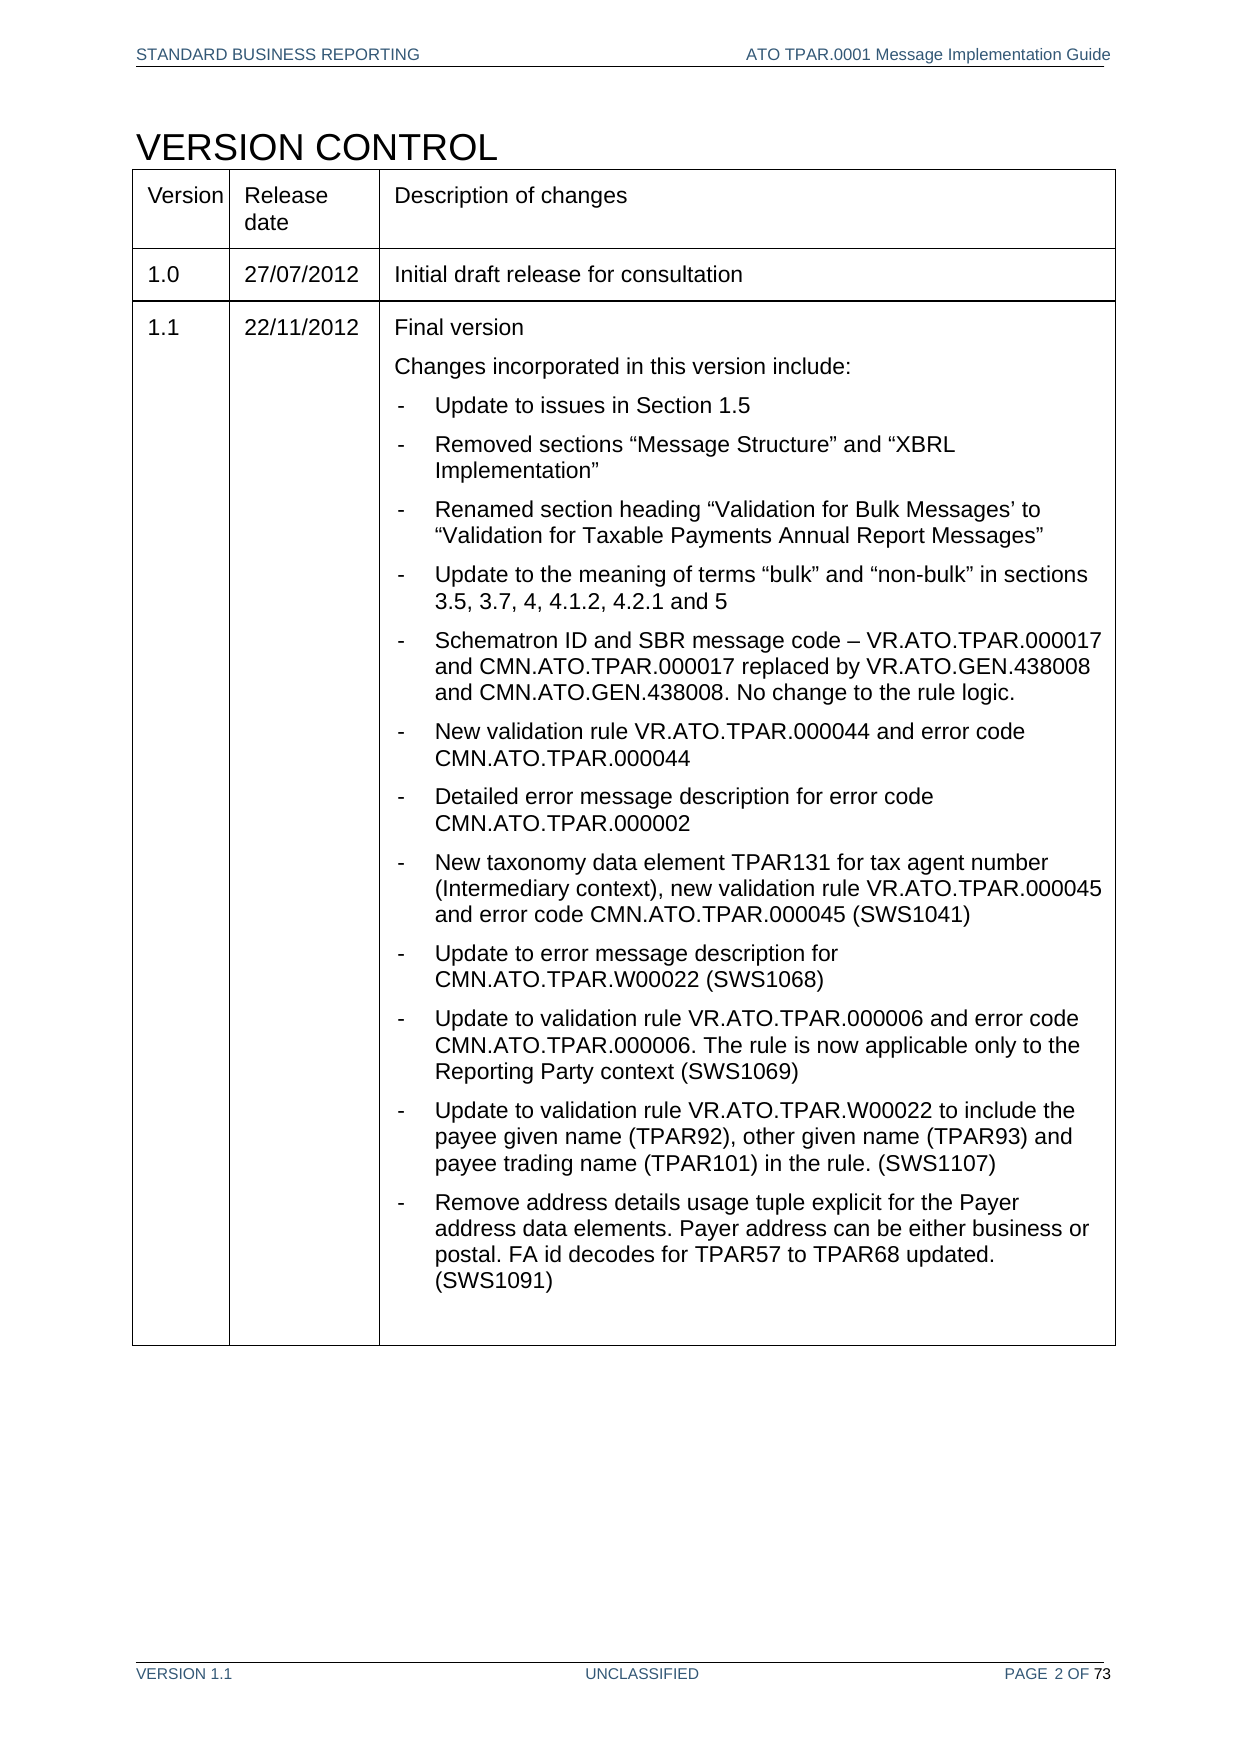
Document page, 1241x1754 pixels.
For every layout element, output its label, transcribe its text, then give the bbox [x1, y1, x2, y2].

table_header Description of changes [380, 170, 1115, 247]
table_header Release date [230, 170, 379, 247]
table_cell Final version Changes incorporated in this version include: Update to issues in Section 1.5 Removed sections “Message Structure” and “XBRL Implementation” Renamed section heading “Validation for Bulk Messages’ to “Validation for Taxable Payments Annual Report Messages” Update to the meaning of terms “bulk” and “non-bulk” in sections 3.5, 3.7, 4, 4.1.2, 4.2.1 and 5 Schematron ID and SBR message code – VR.ATO.TPAR.000017 and CMN.ATO.TPAR.000017 replaced by VR.ATO.GEN.438008 and CMN.ATO.GEN.438008. No change to the rule logic. New validation rule VR.ATO.TPAR.000044 and error code CMN.ATO.TPAR.000044 Detailed error message description for error code CMN.ATO.TPAR.000002 New taxonomy data element TPAR131 for tax agent number (Intermediary context), new validation rule VR.ATO.TPAR.000045 and error code CMN.ATO.TPAR.000045 (SWS1041) Update to error message description for CMN.ATO.TPAR.W00022 (SWS1068) Update to validation rule VR.ATO.TPAR.000006 and error code CMN.ATO.TPAR.000006. The rule is now applicable only to the Reporting Party context (SWS1069) Update to validation rule VR.ATO.TPAR.W00022 to include the payee given name (TPAR92), other given name (TPAR93) and payee trading name (TPAR101) in the rule. (SWS1107) Remove address details usage tuple explicit for the Payer address data elements. Payer address can be either business or postal. FA id decodes for TPAR57 to TPAR68 updated. (SWS1091) [380, 302, 1115, 1345]
table_header Version [133, 170, 229, 247]
text VERSION CONTROL [136, 126, 1111, 169]
table_cell 27/07/2012 [230, 249, 379, 300]
table_cell 1.1 [133, 302, 229, 1345]
table_cell 22/11/2012 [230, 302, 379, 1345]
table_cell Initial draft release for consultation [380, 249, 1115, 300]
table_cell 1.0 [133, 249, 229, 300]
